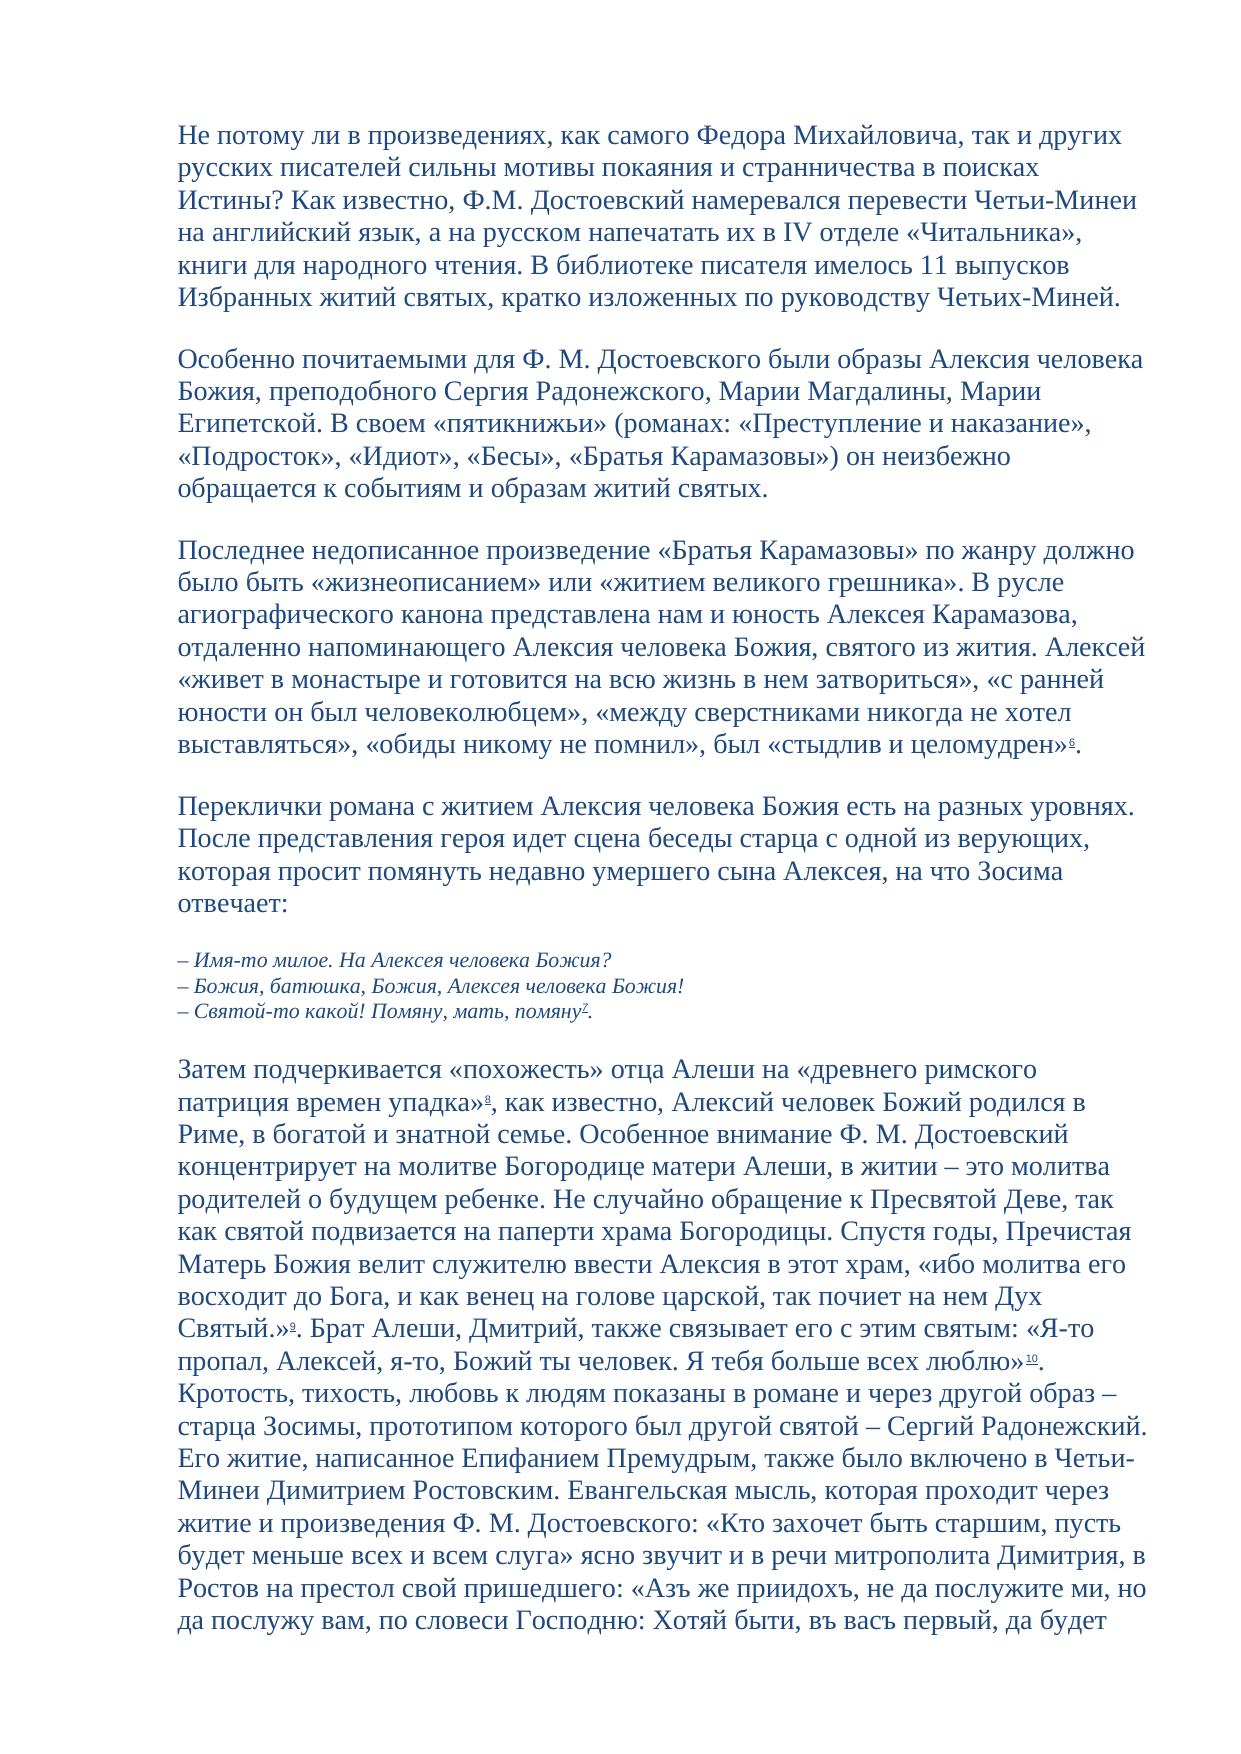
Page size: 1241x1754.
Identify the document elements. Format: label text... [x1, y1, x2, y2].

text Последнее недописанное произведение «Братья Карамазовы» по жанру должно было быть «жизнеописанием» или «житием великого грешника». В русле агиографического канона представлена нам и юность Алексея Карамазова, отдаленно напоминающего Алексия человека Божия, святого из жития. Алексей «живет в монастыре и готовится на всю жизнь в нем затвориться», «с ранней юности он был человеколюбцем», «между сверстниками никогда не хотел выставляться», «обиды никому не помнил», был «стыдлив и целомудрен»6. [177, 533, 1152, 759]
text – Имя-то милое. На Алексея человека Божия? – Божия, батюшка, Божия, Алексея человека Божия! – Святой-то какой! Помяну, мать, помяну7. [177, 947, 1152, 1023]
text Не потому ли в произведениях, как самого Федора Михайловича, так и других русских писателей сильны мотивы покаяния и странничества в поисках Истины? Как известно, Ф.М. Достоевский намеревался перевести Четьи-Минеи на английский язык, а на русском напечатать их в IV отделе «Читальника», книги для народного чтения. В библиотеке писателя имелось 11 выпусков Избранных житий святых, кратко изложенных по руководству Четьих-Миней. [177, 118, 1152, 312]
text Особенно почитаемыми для Ф. М. Достоевского были образы Алексия человека Божия, преподобного Сергия Радонежского, Марии Магдалины, Марии Египетской. В своем «пятикнижьи» (романах: «Преступление и наказание», «Подросток», «Идиот», «Бесы», «Братья Карамазовы») он неизбежно обращается к событиям и образам житий святых. [177, 342, 1152, 504]
text Переклички романа с житием Алексия человека Божия есть на разных уровнях. После представления героя идет сцена беседы старца с одной из верующих, которая просит помянуть недавно умершего сына Алексея, на что Зосима отвечает: [177, 789, 1152, 918]
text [177, 1052, 1152, 1635]
